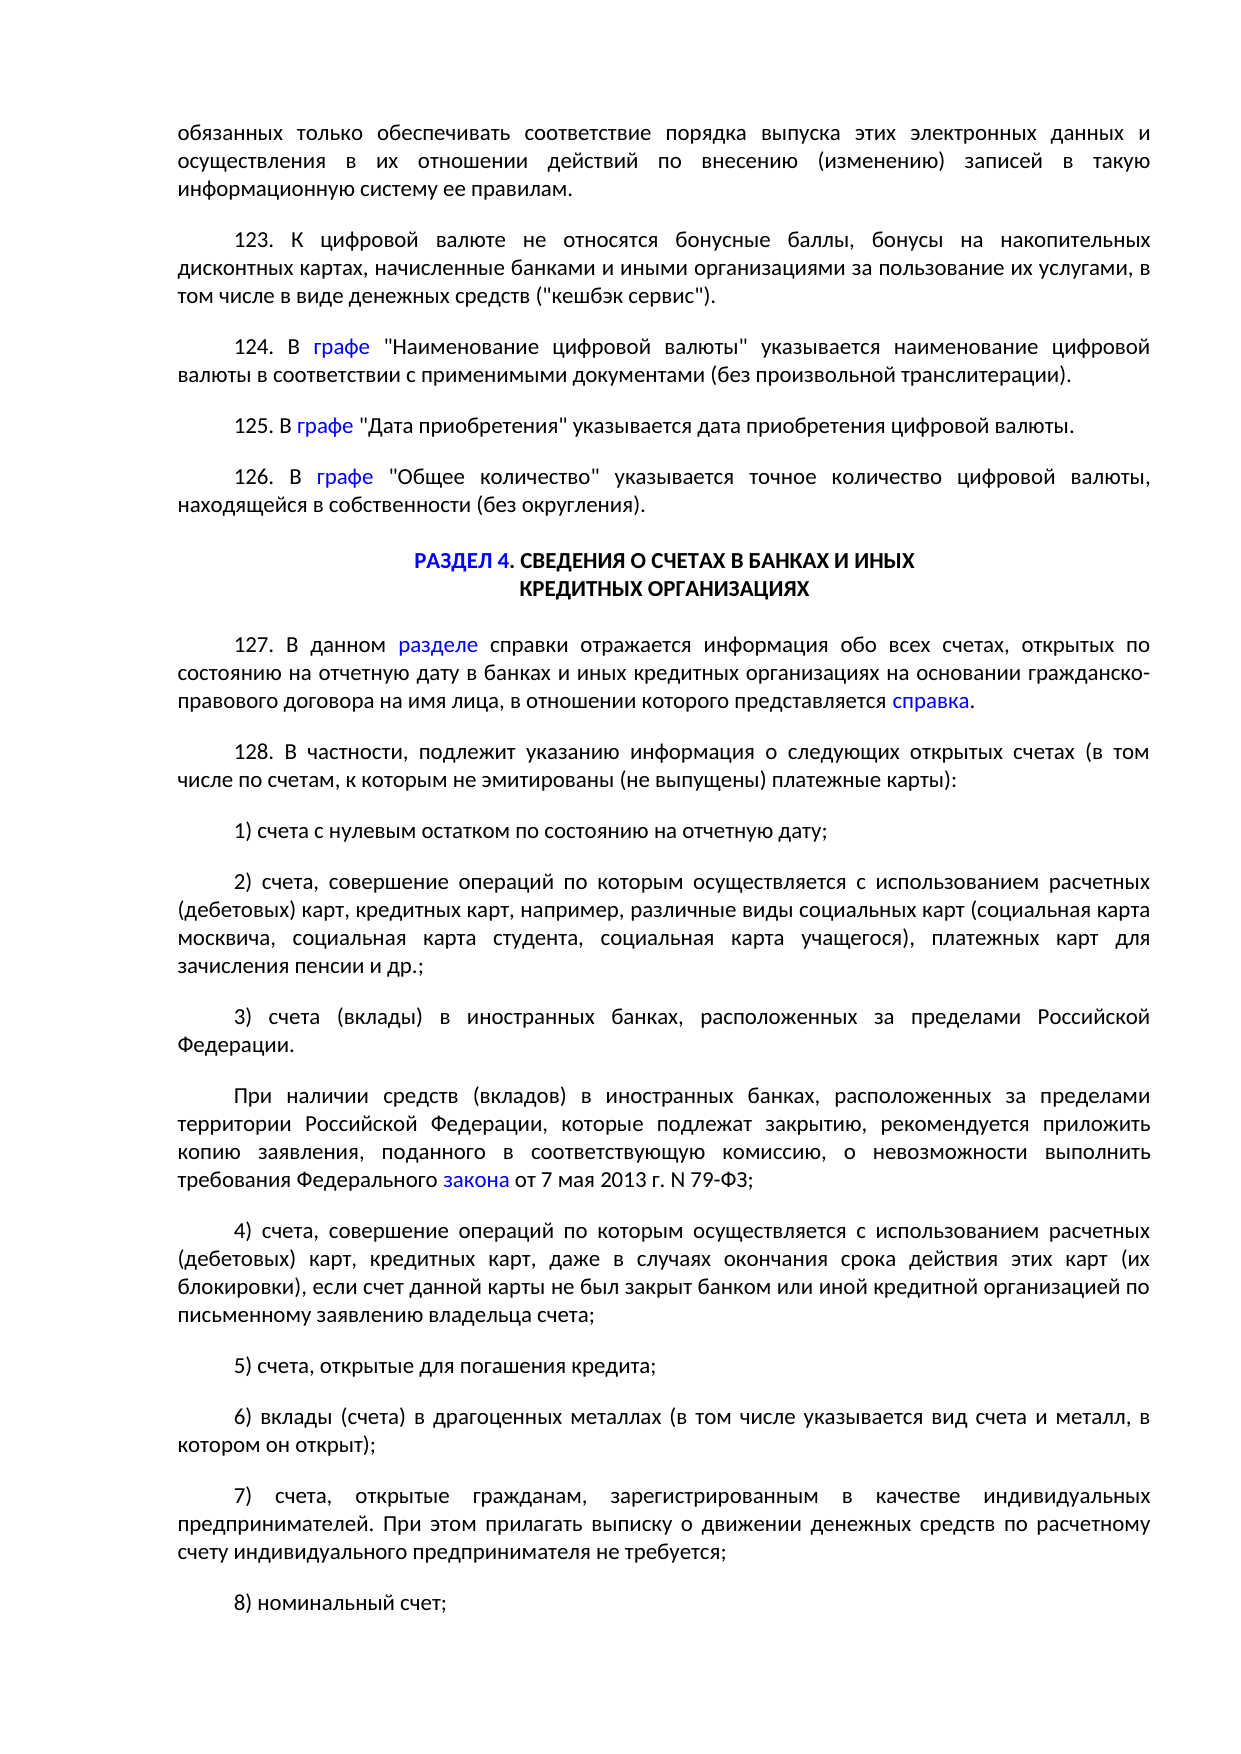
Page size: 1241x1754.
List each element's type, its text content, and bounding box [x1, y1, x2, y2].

text 124. В графе "Наименование цифровой валюты" указывается наименование цифровой валюты в соответствии с применимыми документами (без произвольной транслитерации). [177, 332, 1152, 388]
text 4) счета, совершение операций по которым осуществляется с использованием расчетных (дебетовых) карт, кредитных карт, даже в случаях окончания срока действия этих карт (их блокировки), если счет данной карты не был закрыт банком или иной кредитной организацией по письменному заявлению владельца счета; [177, 1216, 1152, 1328]
text 3) счета (вклады) в иностранных банках, расположенных за пределами Российской Федерации. [177, 1002, 1152, 1058]
text 127. В данном разделе справки отражается информация обо всех счетах, открытых по состоянию на отчетную дату в банках и иных кредитных организациях на основании гражданско-правового договора на имя лица, в отношении которого представляется справка. [177, 630, 1152, 714]
text При наличии средств (вкладов) в иностранных банках, расположенных за пределами территории Российской Федерации, которые подлежат закрытию, рекомендуется приложить копию заявления, поданного в соответствующую комиссию, о невозможности выполнить требования Федерального закона от 7 мая 2013 г. N 79-ФЗ; [177, 1081, 1152, 1193]
text 2) счета, совершение операций по которым осуществляется с использованием расчетных (дебетовых) карт, кредитных карт, например, различные виды социальных карт (социальная карта москвича, социальная карта студента, социальная карта учащегося), платежных карт для зачисления пенсии и др.; [177, 867, 1152, 979]
text 6) вклады (счета) в драгоценных металлах (в том числе указывается вид счета и металл, в котором он открыт); [177, 1402, 1152, 1458]
title РАЗДЕЛ 4. СВЕДЕНИЯ О СЧЕТАХ В БАНКАХ И ИНЫХ [177, 546, 1152, 574]
text 8) номинальный счет; [177, 1588, 1152, 1616]
text 125. В графе "Дата приобретения" указывается дата приобретения цифровой валюты. [177, 411, 1152, 439]
text 128. В частности, подлежит указанию информация о следующих открытых счетах (в том числе по счетам, к которым не эмитированы (не выпущены) платежные карты): [177, 737, 1152, 793]
text 5) счета, открытые для погашения кредита; [177, 1351, 1152, 1379]
text 123. К цифровой валюте не относятся бонусные баллы, бонусы на накопительных дисконтных картах, начисленные банками и иными организациями за пользование их услугами, в том числе в виде денежных средств ("кешбэк сервис"). [177, 225, 1152, 309]
text 1) счета с нулевым остатком по состоянию на отчетную дату; [177, 816, 1152, 844]
text 7) счета, открытые гражданам, зарегистрированным в качестве индивидуальных предпринимателей. При этом прилагать выписку о движении денежных средств по расчетному счету индивидуального предпринимателя не требуется; [177, 1481, 1152, 1565]
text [177, 118, 1152, 202]
title КРЕДИТНЫХ ОРГАНИЗАЦИЯХ [177, 574, 1152, 602]
text 126. В графе "Общее количество" указывается точное количество цифровой валюты, находящейся в собственности (без округления). [177, 462, 1152, 518]
